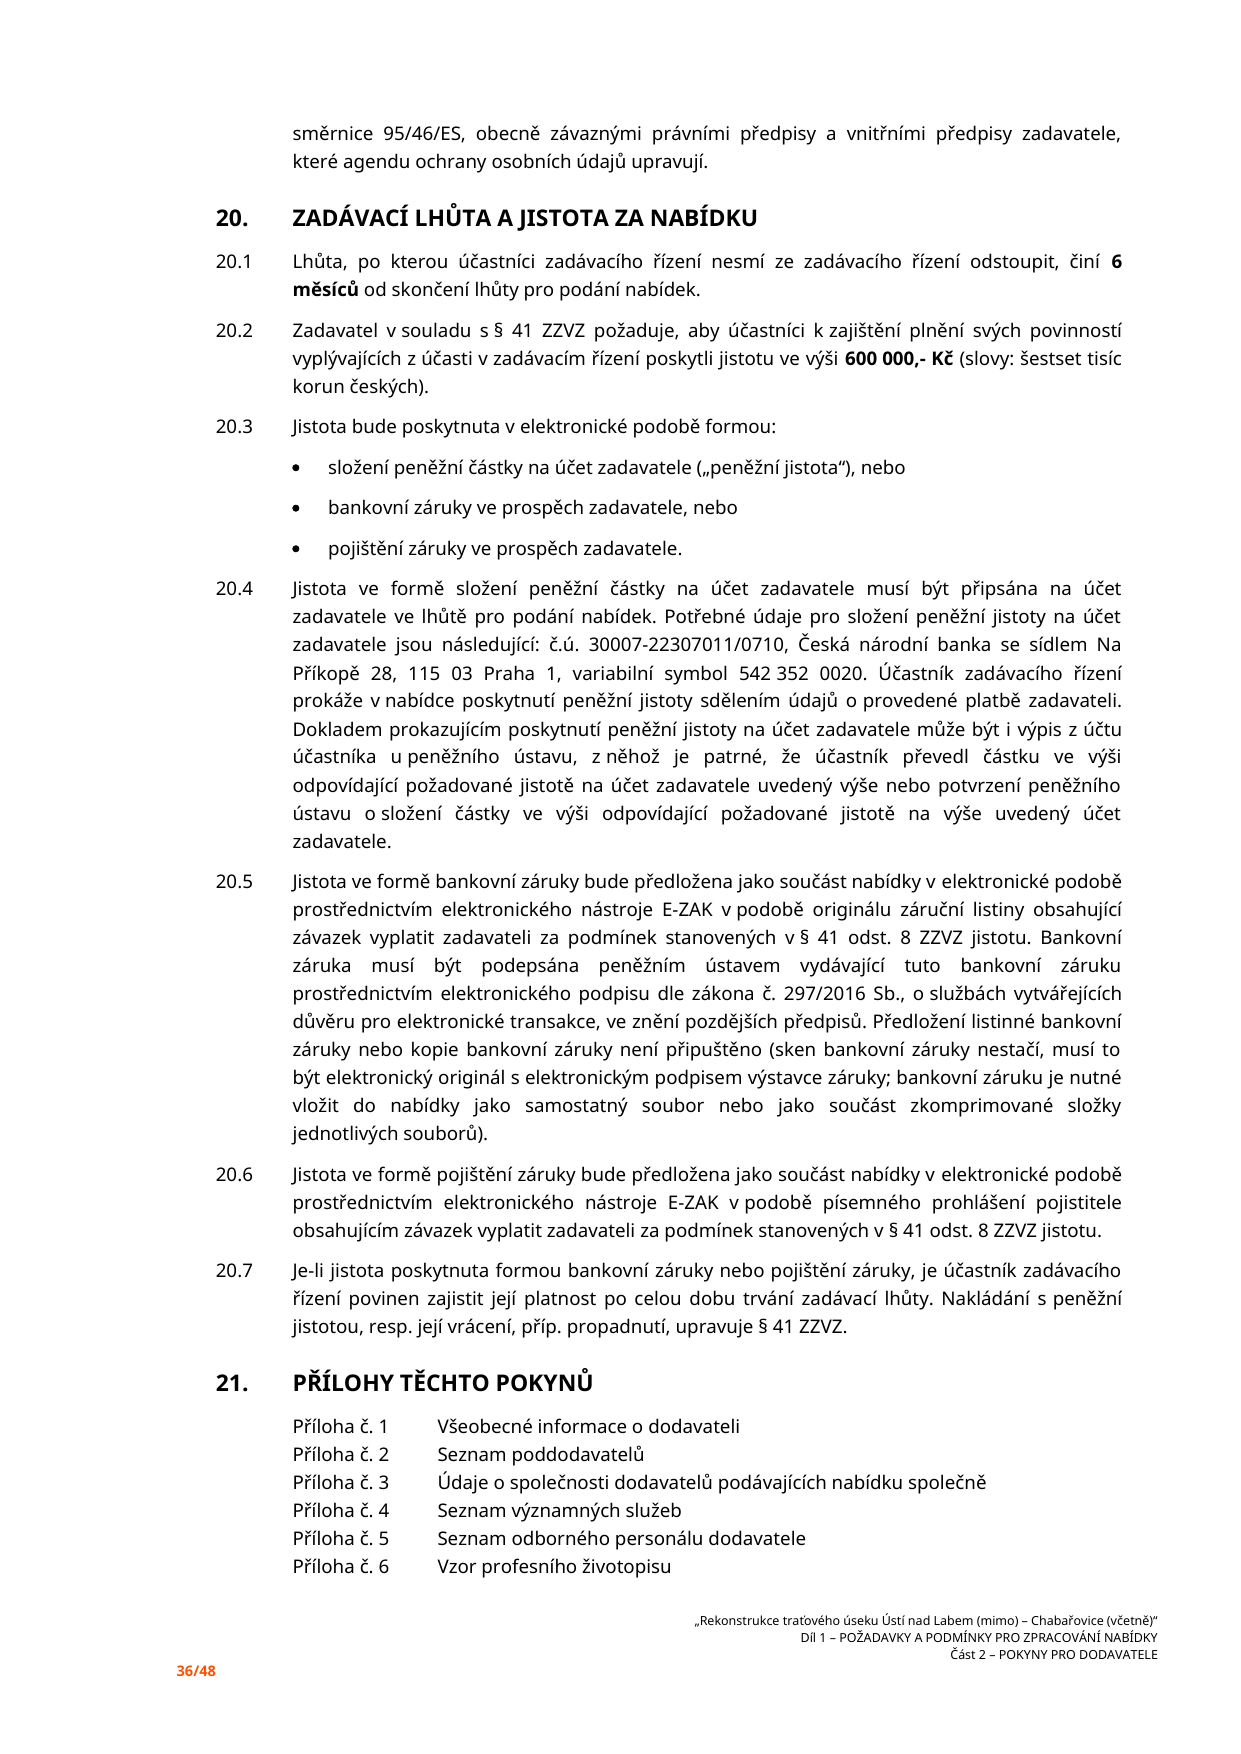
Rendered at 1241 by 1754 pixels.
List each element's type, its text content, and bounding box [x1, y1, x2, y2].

text Příloha č. 6 Vzor profesního životopisu [292, 1554, 1122, 1579]
text PŘÍLOHY TĚCHTO POKYNŮ [216, 1367, 1122, 1398]
text ZADÁVACÍ LHŮTA A JISTOTA ZA NABÍDKU [216, 202, 1122, 233]
text Jistota ve formě pojištění záruky bude předložena jako součást nabídky v elektronické podobě prostřednictvím elektronického nástroje E-ZAK v podobě písemného prohlášení pojistitele obsahujícím závazek vyplatit zadavateli za podmínek stanovených v § 41 odst. 8 ZZVZ jistotu. [216, 1161, 1122, 1243]
text Zadavatel v souladu s § 41 ZZVZ požaduje, aby účastníci k zajištění plnění svých povinností vyplývajících z účasti v zadávacím řízení poskytli jistotu ve výši 600 000,- Kč (slovy: šestset tisíc korun českých). [216, 317, 1122, 399]
text Lhůta, po kterou účastníci zadávacího řízení nesmí ze zadávacího řízení odstoupit, činí 6 měsíců od skončení lhůty pro podání nabídek. [216, 248, 1122, 302]
text bankovní záruky ve prospěch zadavatele, nebo [292, 495, 1122, 520]
text Příloha č. 2 Seznam poddodavatelů [292, 1442, 1122, 1467]
text Příloha č. 3 Údaje o společnosti dodavatelů podávajících nabídku společně [292, 1470, 1122, 1495]
text Jistota bude poskytnuta v elektronické podobě formou: [216, 414, 1122, 439]
text Je-li jistota poskytnuta formou bankovní záruky nebo pojištění záruky, je účastník zadávacího řízení povinen zajistit její platnost po celou dobu trvání zadávací lhůty. Nakládání s peněžní jistotou, resp. její vrácení, příp. propadnutí, upravuje § 41 ZZVZ. [216, 1258, 1122, 1339]
text Příloha č. 1 Všeobecné informace o dodavateli [292, 1414, 1122, 1439]
text Jistota ve formě složení peněžní částky na účet zadavatele musí být připsána na účet zadavatele ve lhůtě pro podání nabídek. Potřebné údaje pro složení peněžní jistoty na účet zadavatele jsou následující: č.ú. 30007-22307011/0710, Česká národní banka se sídlem Na Příkopě 28, 115 03 Praha 1, variabilní symbol 542 352 0020. Účastník zadávacího řízení prokáže v nabídce poskytnutí peněžní jistoty sdělením údajů o provedené platbě zadavateli. Dokladem prokazujícím poskytnutí peněžní jistoty na účet zadavatele může být i výpis z účtu účastníka u peněžního ústavu, z něhož je patrné, že účastník převedl částku ve výši odpovídající požadované jistotě na účet zadavatele uvedený výše nebo potvrzení peněžního ústavu o složení částky ve výši odpovídající požadované jistotě na výše uvedený účet zadavatele. [216, 576, 1122, 853]
text Příloha č. 5 Seznam odborného personálu dodavatele [292, 1526, 1122, 1551]
text Příloha č. 4 Seznam významných služeb [292, 1498, 1122, 1523]
text pojištění záruky ve prospěch zadavatele. [292, 535, 1122, 561]
text složení peněžní částky na účet zadavatele („peněžní jistota“), nebo [292, 454, 1122, 480]
text Jistota ve formě bankovní záruky bude předložena jako součást nabídky v elektronické podobě prostřednictvím elektronického nástroje E-ZAK v podobě originálu záruční listiny obsahující závazek vyplatit zadavateli za podmínek stanovených v § 41 odst. 8 ZZVZ jistotu. Bankovní záruka musí být podepsána peněžním ústavem vydávající tuto bankovní záruku prostřednictvím elektronického podpisu dle zákona č. 297/2016 Sb., o službách vytvářejících důvěru pro elektronické transakce, ve znění pozdějších předpisů. Předložení listinné bankovní záruky nebo kopie bankovní záruky není připuštěno (sken bankovní záruky nestačí, musí to být elektronický originál s elektronickým podpisem výstavce záruky; bankovní záruku je nutné vložit do nabídky jako samostatný soubor nebo jako součást zkomprimované složky jednotlivých souborů). [216, 868, 1122, 1146]
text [216, 121, 1122, 174]
